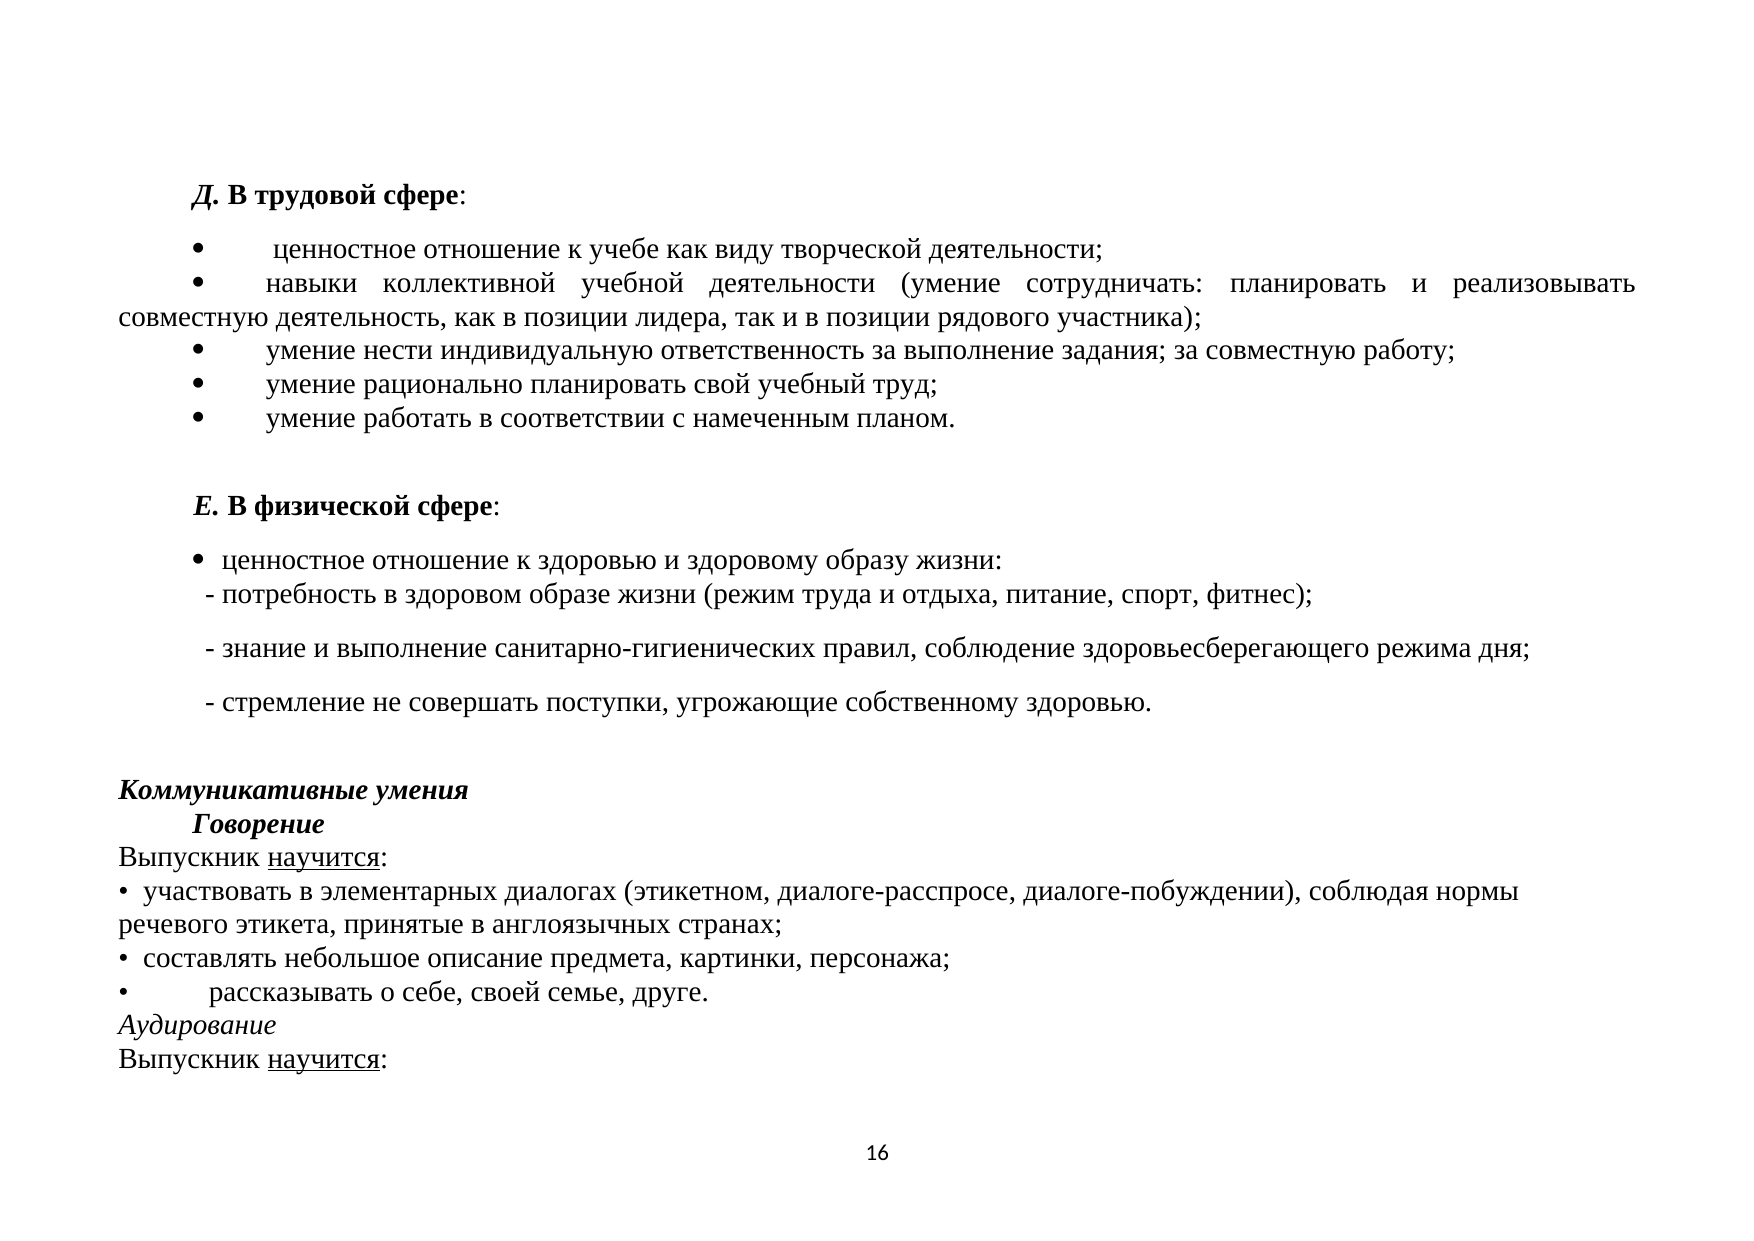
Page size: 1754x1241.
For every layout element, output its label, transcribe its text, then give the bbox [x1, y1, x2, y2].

text Коммуникативные умения [118, 772, 1636, 806]
text • рассказывать о себе, своей семье, друге. [118, 974, 1636, 1007]
text • составлять небольшое описание предмета, картинки, персонажа; [118, 940, 1636, 974]
text • участвовать в элементарных диалогах (этикетном, диалоге-расспросе, диалоге-побуждении), соблюдая нормы речевого этикета, принятые в англоязычных странах; [118, 873, 1636, 940]
text Д. В трудовой сфере: [118, 177, 1636, 211]
list навыки коллективной учебной деятельности (умение сотрудничать: планировать и реализовывать совместную деятельность, как в позиции лидера, так и в позиции рядового участника); [118, 265, 1636, 332]
list умение нести индивидуальную ответственность за выполнение задания; за совместную работу; [118, 332, 1636, 366]
text Выпускник научится: [118, 1041, 1636, 1074]
list умение работать в соответствии с намеченным планом. [118, 400, 1636, 433]
text Е. В физической сфере: [118, 488, 1636, 521]
text - потребность в здоровом образе жизни (режим труда и отдыха, питание, спорт, фитнес); [130, 576, 1636, 609]
text - знание и выполнение санитарно-гигиенических правил, соблюдение здоровьесберегающего режима дня; [130, 630, 1636, 664]
list умение рационально планировать свой учебный труд; [118, 366, 1636, 400]
text Выпускник научится: [118, 839, 1636, 873]
text Говорение [118, 806, 1636, 839]
list ценностное отношение к здоровью и здоровому образу жизни: [118, 542, 1636, 576]
text - стремление не совершать поступки, угрожающие собственному здоровью. [130, 684, 1636, 718]
list ценностное отношение к учебе как виду творческой деятельности; [118, 232, 1636, 265]
text Аудирование [118, 1007, 1636, 1041]
